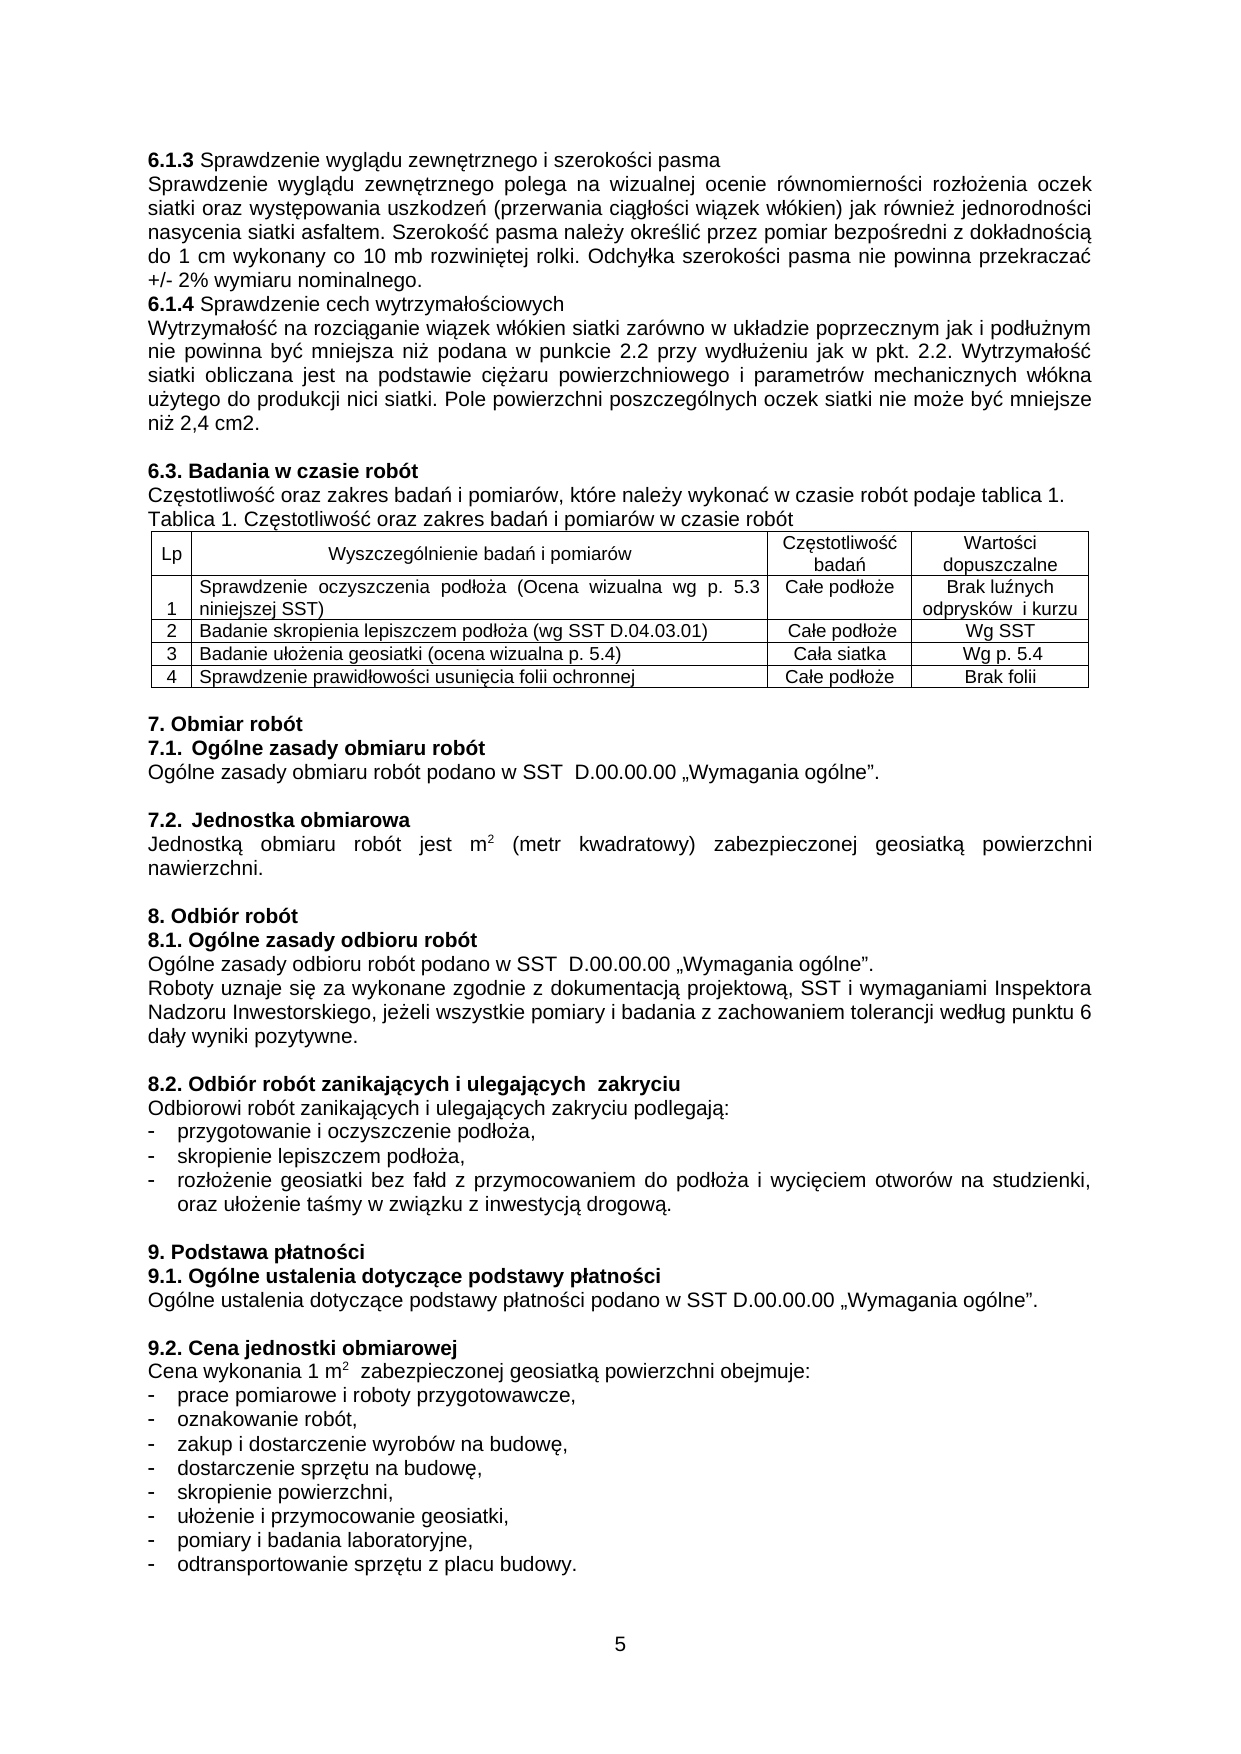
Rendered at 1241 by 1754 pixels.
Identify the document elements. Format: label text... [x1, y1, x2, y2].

list Odbiorowi robót zanikających i ulegających zakryciu podlegają: [148, 1095, 1093, 1119]
list oznakowanie robót, [148, 1407, 1093, 1431]
list prace pomiarowe i roboty przygotowawcze, [148, 1383, 1093, 1407]
list Cena wykonania 1 m2 zabezpieczonej geosiatką powierzchni obejmuje: [148, 1359, 1093, 1383]
list Ogólne ustalenia dotyczące podstawy płatności podano w SST D.00.00.00 „Wymagania ogólne”. [148, 1287, 1093, 1311]
list Częstotliwość oraz zakres badań i pomiarów, które należy wykonać w czasie robót podaje tablica 1. [148, 483, 1093, 507]
table_cell Brak folii [912, 666, 1088, 687]
list 9.1. Ogólne ustalenia dotyczące podstawy płatności [148, 1263, 1093, 1287]
list Ogólne zasady obmiaru robót podano w SST D.00.00.00 „Wymagania ogólne”. [148, 760, 1093, 784]
table_cell Całe podłoże [768, 666, 911, 687]
list 6.3. Badania w czasie robót [148, 459, 1093, 483]
table_cell 3 [152, 643, 191, 664]
table_cell Cała siatka [768, 643, 911, 664]
table_cell 4 [152, 666, 191, 687]
list Tablica 1. Częstotliwość oraz zakres badań i pomiarów w czasie robót [148, 507, 1093, 531]
list pomiary i badania laboratoryjne, [148, 1528, 1093, 1552]
list skropienie lepiszczem podłoża, [148, 1143, 1093, 1167]
text Wytrzymałość na rozciąganie wiązek włókien siatki zarówno w układzie poprzecznym jak i podłużnym nie powinna być mniejsza niż podana w punkcie 2.2 przy wydłużeniu jak w pkt. 2.2. Wytrzymałość siatki obliczana jest na podstawie ciężaru powierzchniowego i parametrów mechanicznych włókna użytego do produkcji nici siatki. Pole powierzchni poszczególnych oczek siatki nie może być mniejsze niż 2,4 cm2. [148, 315, 1093, 435]
table_cell Badanie skropienia lepiszczem podłoża (wg SST D.04.03.01) [192, 620, 767, 642]
list odtransportowanie sprzętu z placu budowy. [148, 1552, 1093, 1576]
table_cell Wg p. 5.4 [912, 643, 1088, 664]
table_cell Sprawdzenie prawidłowości usunięcia folii ochronnej [192, 666, 767, 687]
list zakup i dostarczenie wyrobów na budowę, [148, 1431, 1093, 1455]
table_header Wartości dopuszczalne [912, 532, 1088, 575]
table_cell 2 [152, 620, 191, 642]
table_cell Wg SST [912, 620, 1088, 642]
list 7. Obmiar robót [148, 712, 1093, 736]
table_header Wyszczególnienie badań i pomiarów [192, 532, 767, 575]
list 9.2. Cena jednostki obmiarowej [148, 1335, 1093, 1359]
list 8.1. Ogólne zasady odbioru robót [148, 928, 1093, 952]
table_header Częstotliwość badań [768, 532, 911, 575]
list dostarczenie sprzętu na budowę, [148, 1455, 1093, 1479]
list Ogólne zasady odbioru robót podano w SST D.00.00.00 „Wymagania ogólne”. [148, 952, 1093, 976]
list 8. Odbiór robót [148, 904, 1093, 928]
list Roboty uznaje się za wykonane zgodnie z dokumentacją projektową, SST i wymaganiami Inspektora Nadzoru Inwestorskiego, jeżeli wszystkie pomiary i badania z zachowaniem tolerancji według punktu 6 dały wyniki pozytywne. [148, 976, 1093, 1047]
table_cell Całe podłoże [768, 620, 911, 642]
list 9. Podstawa płatności [148, 1239, 1093, 1263]
list przygotowanie i oczyszczenie podłoża, [148, 1119, 1093, 1143]
text 6.1.4 Sprawdzenie cech wytrzymałościowych [148, 291, 1093, 315]
list Jednostką obmiaru robót jest m2 (metr kwadratowy) zabezpieczonej geosiatką powierzchni nawierzchni. [148, 832, 1093, 880]
list skropienie powierzchni, [148, 1479, 1093, 1503]
table_cell Brak luźnych odprysków i kurzu [912, 576, 1088, 619]
text Sprawdzenie wyglądu zewnętrznego polega na wizualnej ocenie równomierności rozłożenia oczek siatki oraz występowania uszkodzeń (przerwania ciągłości wiązek włókien) jak również jednorodności nasycenia siatki asfaltem. Szerokość pasma należy określić przez pomiar bezpośredni z dokładnością do 1 cm wykonany co 10 mb rozwiniętej rolki. Odchyłka szerokości pasma nie powinna przekraczać +/- 2% wymiaru nominalnego. [148, 172, 1093, 291]
table_cell Sprawdzenie oczyszczenia podłoża (Ocena wizualna wg p. 5.3 niniejszej SST) [192, 576, 767, 619]
list rozłożenie geosiatki bez fałd z przymocowaniem do podłoża i wycięciem otworów na studzienki, oraz ułożenie taśmy w związku z inwestycją drogową. [148, 1167, 1093, 1216]
table_cell Całe podłoże [768, 576, 911, 619]
list Ogólne zasady obmiaru robót [148, 736, 1093, 760]
text 6.1.3 Sprawdzenie wyglądu zewnętrznego i szerokości pasma [148, 148, 1093, 172]
table_cell 1 [152, 576, 191, 619]
table_cell Badanie ułożenia geosiatki (ocena wizualna p. 5.4) [192, 643, 767, 664]
table_header Lp [152, 532, 191, 575]
list ułożenie i przymocowanie geosiatki, [148, 1503, 1093, 1528]
list Jednostka obmiarowa [148, 808, 1093, 832]
list 8.2. Odbiór robót zanikających i ulegających zakryciu [148, 1071, 1093, 1095]
